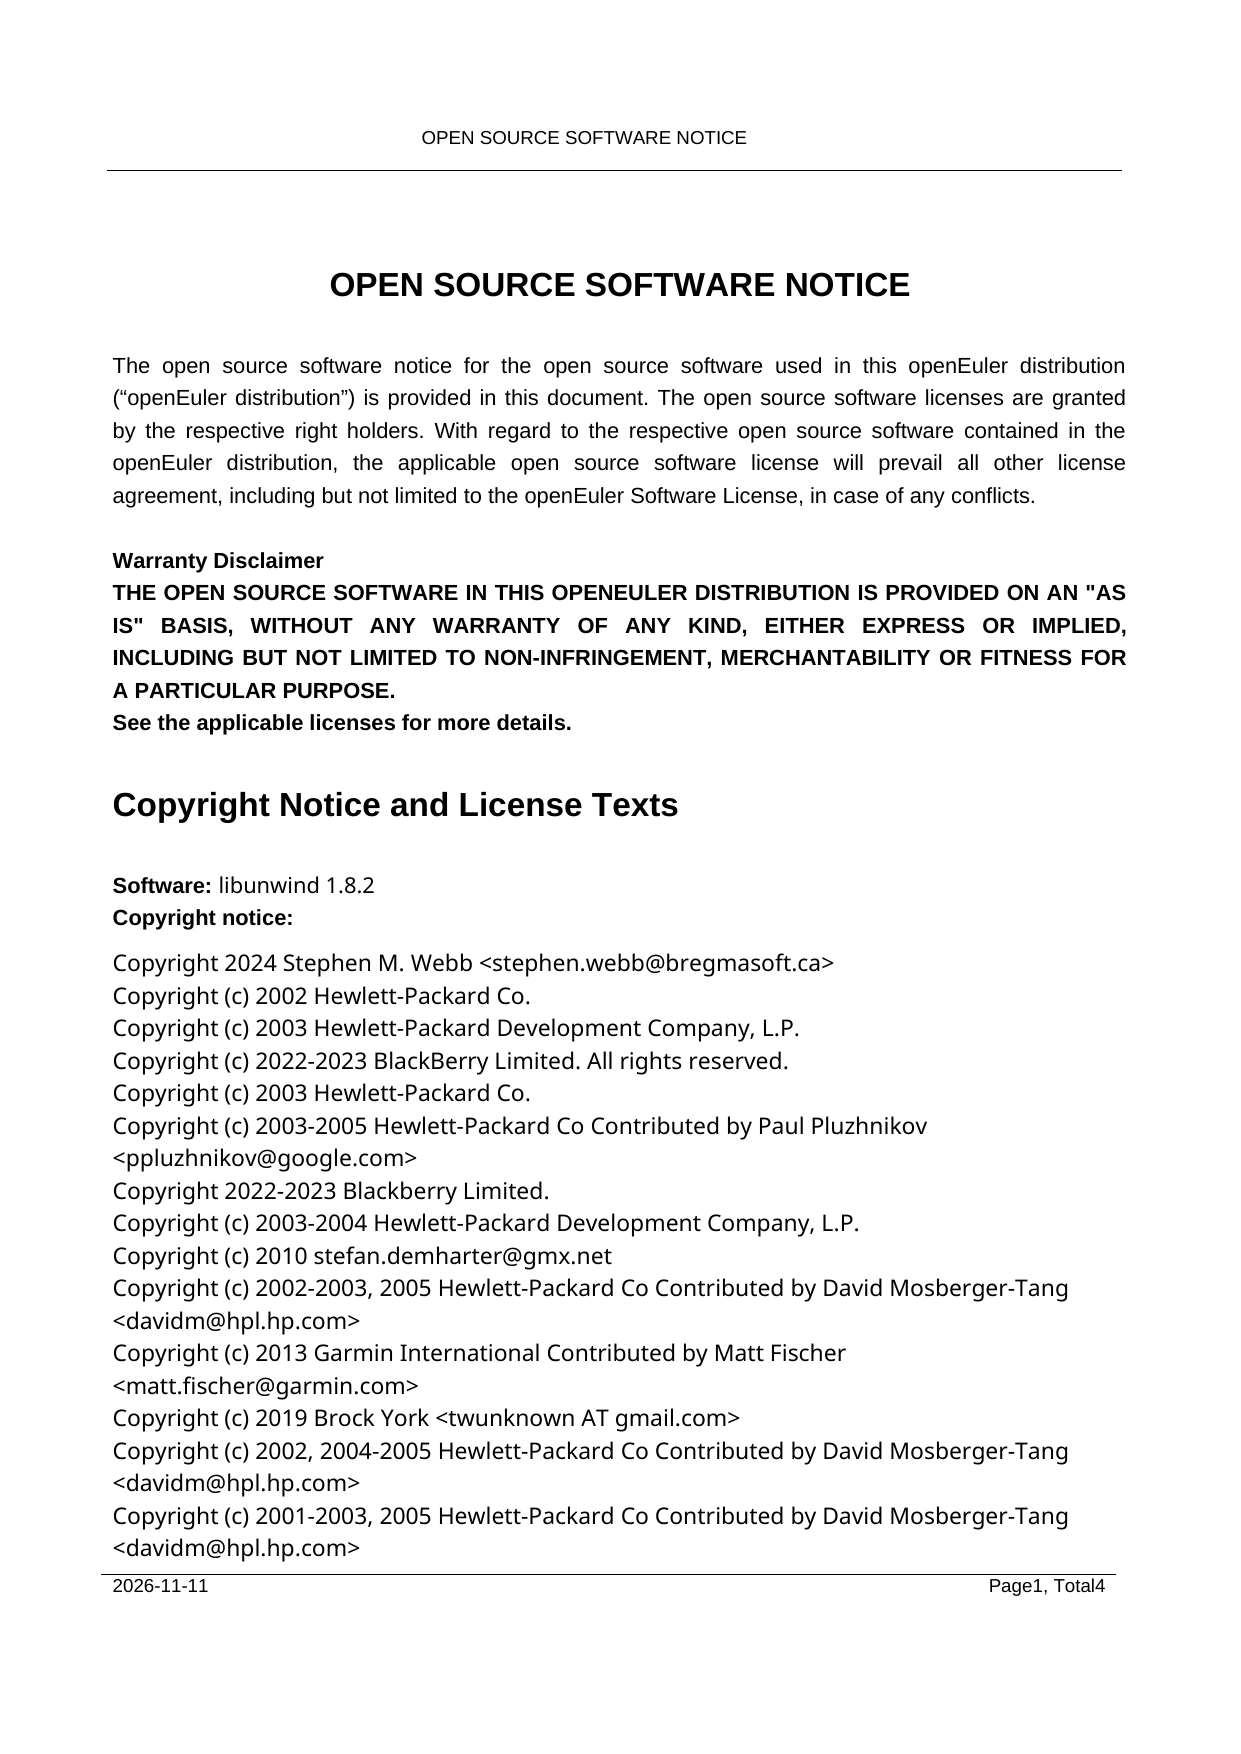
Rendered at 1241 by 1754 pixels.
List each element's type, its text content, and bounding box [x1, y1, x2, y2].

text Copyright notice: [112, 901, 1128, 934]
text THE OPEN SOURCE SOFTWARE IN THIS OPENEULER DISTRIBUTION IS PROVIDED ON AN "AS IS" BASIS, WITHOUT ANY WARRANTY OF ANY KIND, EITHER EXPRESS OR IMPLIED, INCLUDING BUT NOT LIMITED TO NON-INFRINGEMENT, MERCHANTABILITY OR FITNESS FOR A PARTICULAR PURPOSE. See the applicable licenses for more details. [112, 576, 1128, 739]
text The open source software notice for the open source software used in this openEuler distribution (“openEuler distribution”) is provided in this document. The open source software licenses are granted by the respective right holders. With regard to the respective open source software contained in the openEuler distribution, the applicable open source software license will prevail all other license agreement, including but not limited to the openEuler Software License, in case of any conflicts. [112, 349, 1128, 511]
text OPEN SOURCE SOFTWARE NOTICE [112, 251, 1128, 316]
text Warranty Disclaimer [112, 544, 1128, 576]
title Software: libunwind 1.8.2 [112, 869, 1128, 901]
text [112, 947, 1128, 1564]
text Copyright Notice and License Texts [112, 771, 1128, 836]
